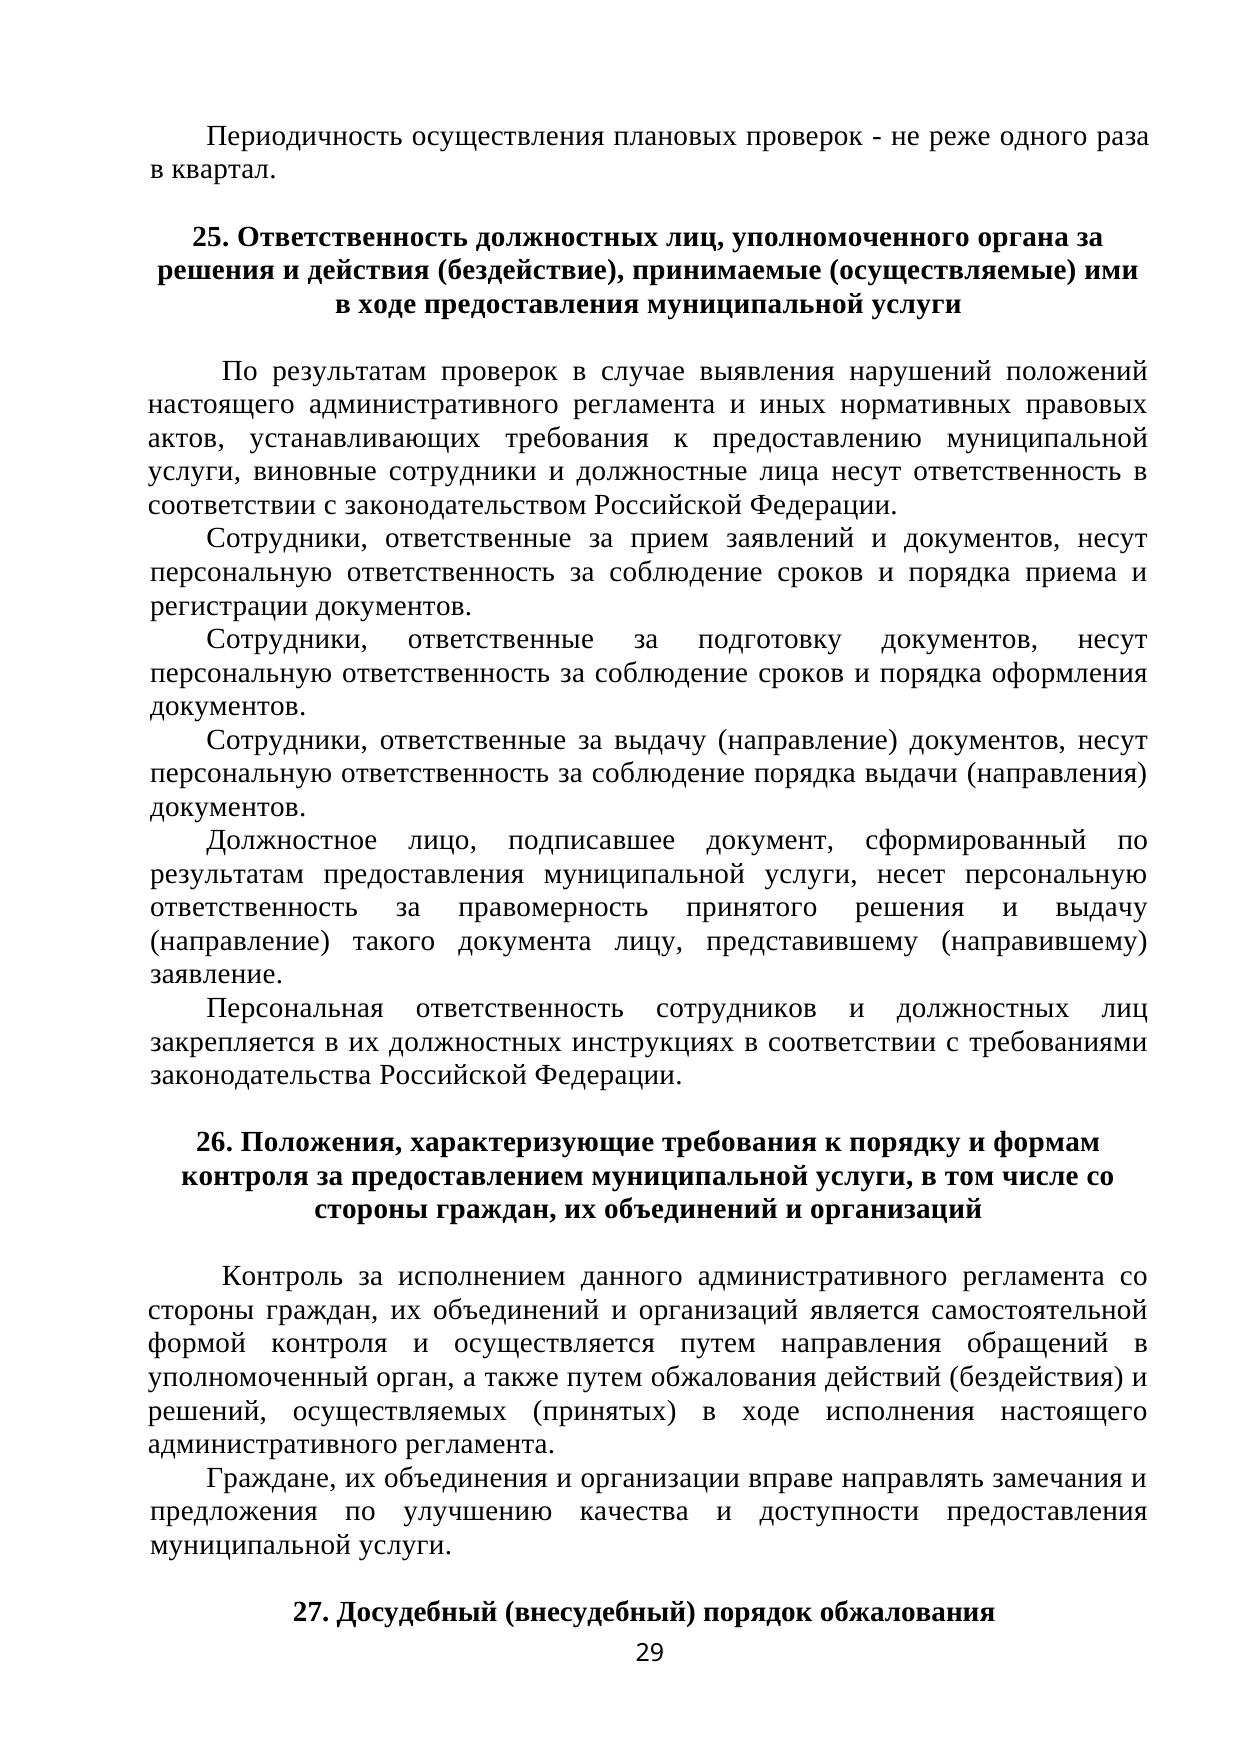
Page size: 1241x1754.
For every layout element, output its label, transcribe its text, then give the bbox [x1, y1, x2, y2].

text Периодичность осуществления плановых проверок - не реже одного раза в квартал. [150, 118, 1152, 185]
text Должностное лицо, подписавшее документ, сформированный по результатам предоставления муниципальной услуги, несет персональную ответственность за правомерность принятого решения и выдачу (направление) такого документа лицу, представившему (направившему) заявление. [150, 822, 1149, 990]
text Сотрудники, ответственные за подготовку документов, несут персональную ответственность за соблюдение сроков и порядка оформления документов. [150, 621, 1149, 722]
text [251, 1594, 1037, 1627]
text 25. Ответственность должностных лиц, уполномоченного органа за решения и действия (бездействие), принимаемые (осуществляемые) ими в ходе предоставления муниципальной услуги [148, 219, 1149, 319]
text Граждане, их объединения и организации вправе направлять замечания и предложения по улучшению качества и доступности предоставления муниципальной услуги. [150, 1460, 1149, 1560]
text Сотрудники, ответственные за выдачу (направление) документов, несут персональную ответственность за соблюдение порядка выдачи (направления) документов. [150, 722, 1149, 822]
text Персональная ответственность сотрудников и должностных лиц закрепляется в их должностных инструкциях в соответствии с требованиями законодательства Российской Федерации. [150, 990, 1149, 1091]
text 26. Положения, характеризующие требования к порядку и формам контроля за предоставлением муниципальной услуги, в том числе со стороны граждан, их объединений и организаций [148, 1124, 1149, 1225]
text Сотрудники, ответственные за прием заявлений и документов, несут персональную ответственность за соблюдение сроков и порядка приема и регистрации документов. [150, 521, 1149, 621]
text Контроль за исполнением данного административного регламента со стороны граждан, их объединений и организаций является самостоятельной формой контроля и осуществляется путем направления обращений в уполномоченный орган, а также путем обжалования действий (бездействия) и решений, осуществляемых (принятых) в ходе исполнения настоящего административного регламента. [148, 1258, 1149, 1460]
text По результатам проверок в случае выявления нарушений положений настоящего административного регламента и иных нормативных правовых актов, устанавливающих требования к предоставлению муниципальной услуги, виновные сотрудники и должностные лица несут ответственность в соответствии с законодательством Российской Федерации. [148, 353, 1149, 521]
